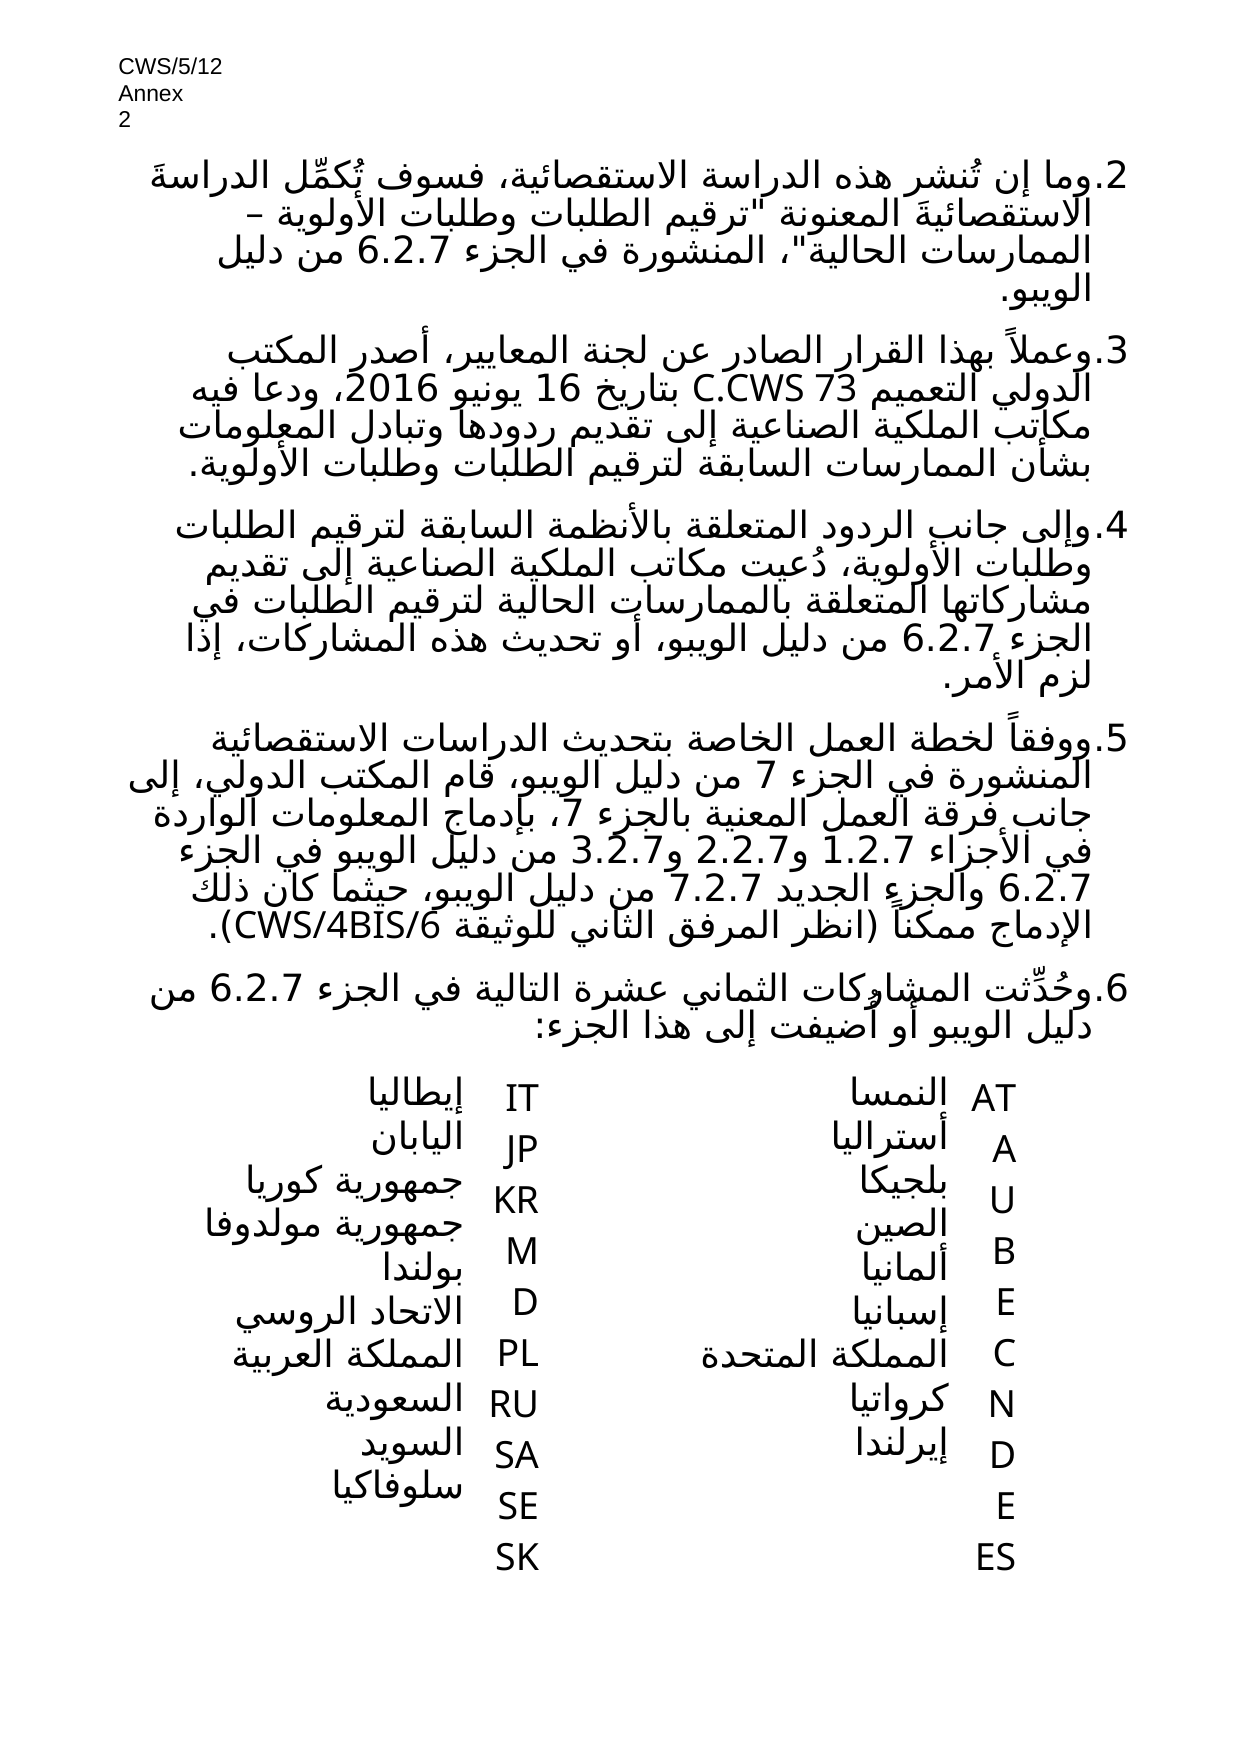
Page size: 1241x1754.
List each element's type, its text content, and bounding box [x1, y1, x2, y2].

list ووفقاً لخطة العمل الخاصة بتحديث الدراسات الاستقصائية المنشورة في الجزء 7 من دليل الويبو، قام المكتب الدولي، إلى جانب فرقة العمل المعنية بالجزء 7، بإدماج المعلومات الواردة في الأجزاء 1.2.7 و2.2.7 و3.2.7 من دليل الويبو في الجزء 6.2.7 والجزء الجديد 7.2.7 من دليل الويبو، حيثما كان ذلك الإدماج ممكناً (انظر المرفق الثاني للوثيقة CWS/4BIS/6). [118, 721, 1093, 946]
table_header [960, 1071, 1027, 1581]
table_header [475, 1071, 550, 1581]
list وإلى جانب الردود المتعلقة بالأنظمة السابقة لترقيم الطلبات وطلبات الأولوية، دُعيت مكاتب الملكية الصناعية إلى تقديم مشاركاتها المتعلقة بالممارسات الحالية لترقيم الطلبات في الجزء 6.2.7 من دليل الويبو، أو تحديث هذه المشاركات، إذا لزم الأمر. [118, 508, 1093, 696]
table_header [550, 1071, 960, 1581]
list وعملاً بهذا القرار الصادر عن لجنة المعايير، أصدر المكتب الدولي التعميم C.CWS 73 بتاريخ 16 يونيو 2016، ودعا فيه مكاتب الملكية الصناعية إلى تقديم ردودها وتبادل المعلومات بشأن الممارسات السابقة لترقيم الطلبات وطلبات الأولوية. [118, 333, 1093, 483]
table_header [166, 1071, 475, 1581]
list وما إن تُنشر هذه الدراسة الاستقصائية، فسوف تُكمِّل الدراسةَ الاستقصائيةَ المعنونة "ترقيم الطلبات وطلبات الأولوية – الممارسات الحالية"، المنشورة في الجزء 6.2.7 من دليل الويبو. [118, 158, 1093, 308]
list وحُدِّثت المشاركات الثماني عشرة التالية في الجزء 6.2.7 من دليل الويبو أو أُضيفت إلى هذا الجزء: [118, 971, 1093, 1046]
